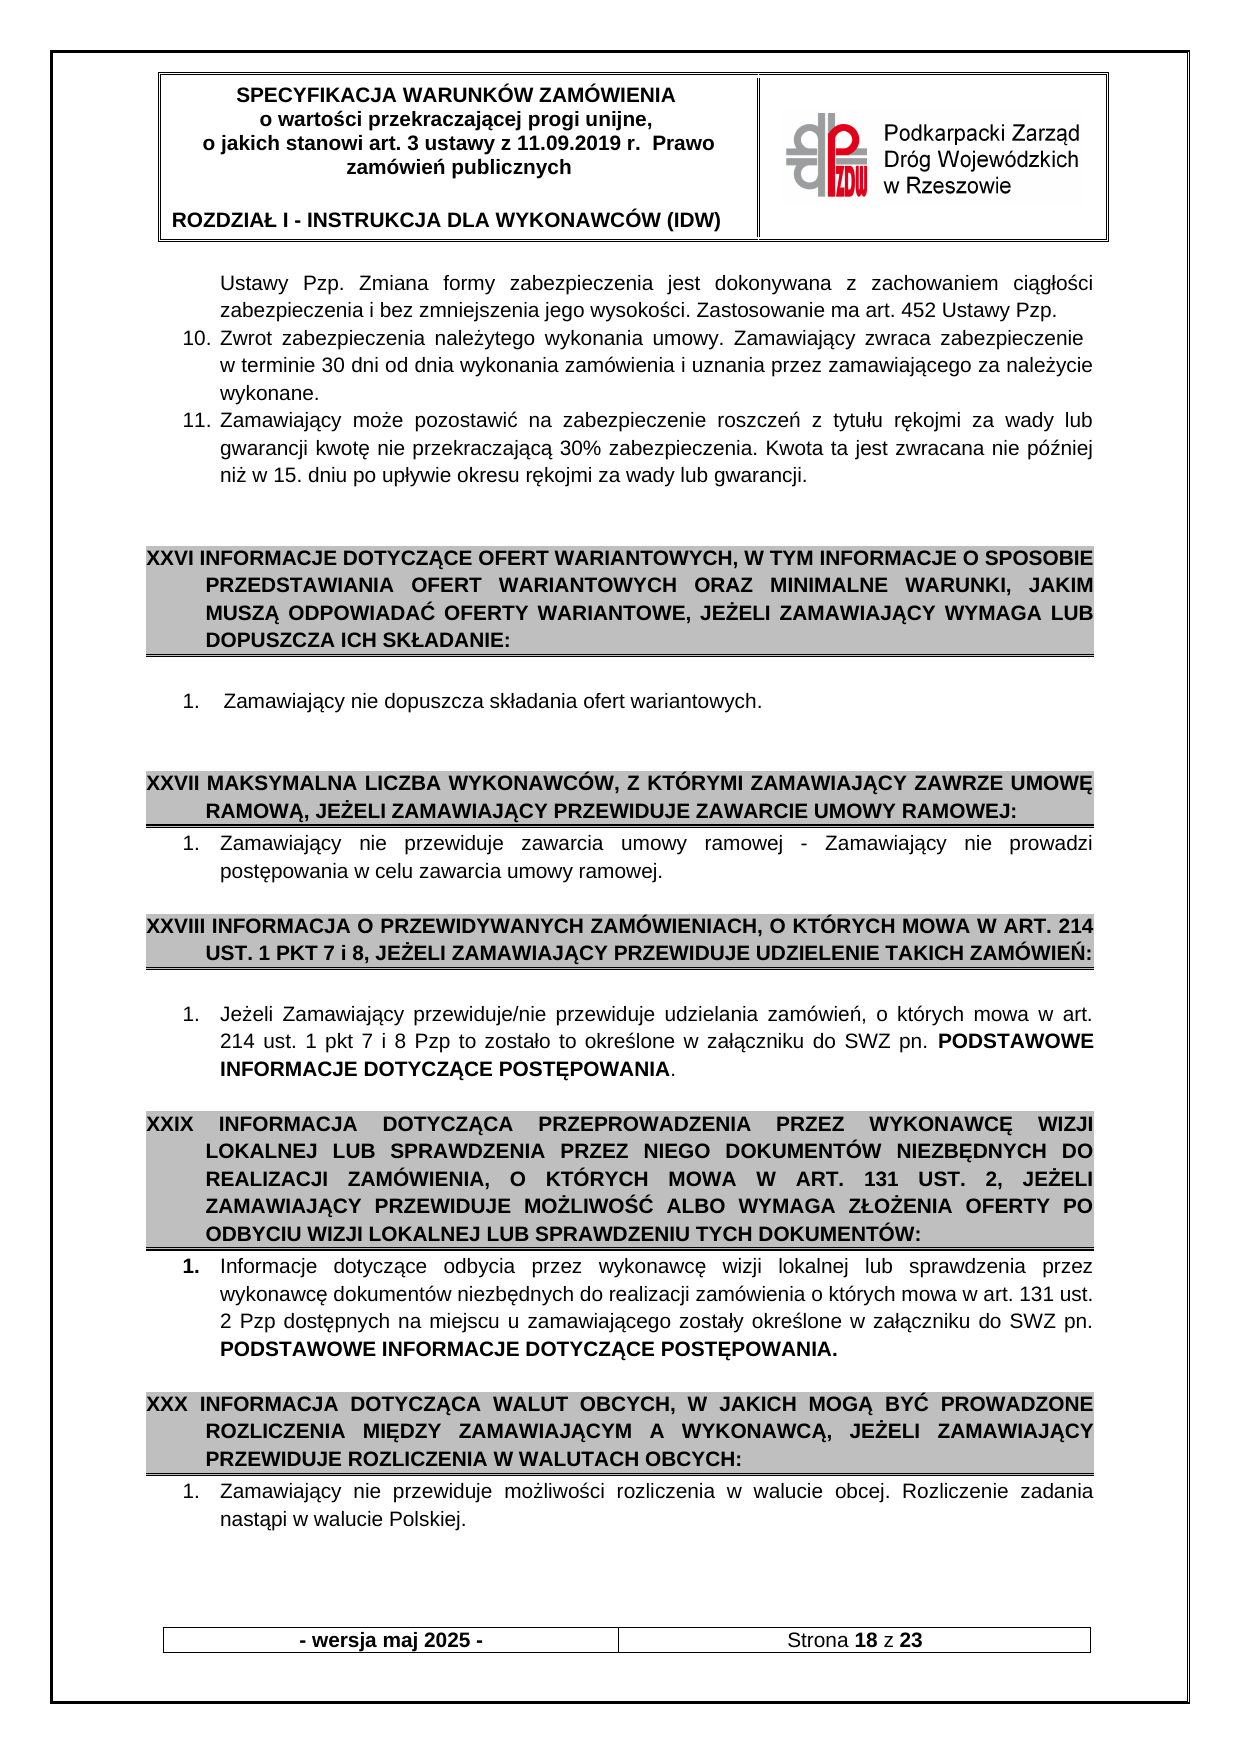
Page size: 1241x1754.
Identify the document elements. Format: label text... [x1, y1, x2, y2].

list Zamawiający nie przewiduje możliwości rozliczenia w walucie obcej. Rozliczenie zadania nastąpi w walucie Polskiej. [182, 1479, 1094, 1531]
list Zamawiający może pozostawić na zabezpieczenie roszczeń z tytułu rękojmi za wady lub gwarancji kwotę nie przekraczającą 30% zabezpieczenia. Kwota ta jest zwracana nie później niż w 15. dniu po upływie okresu rękojmi za wady lub gwarancji. [182, 408, 1094, 487]
text XXIX INFORMACJA DOTYCZĄCA PRZEPROWADZENIA PRZEZ WYKONAWCĘ WIZJI LOKALNEJ LUB SPRAWDZENIA PRZEZ NIEGO DOKUMENTÓW NIEZBĘDNYCH DO REALIZACJI ZAMÓWIENIA, O KTÓRYCH MOWA W ART. 131 UST. 2, JEŻELI ZAMAWIAJĄCY PRZEWIDUJE MOŻLIWOŚĆ ALBO WYMAGA ZŁOŻENIA OFERTY PO ODBYCIU WIZJI LOKALNEJ LUB SPRAWDZENIU TYCH DOKUMENTÓW: [146, 1111, 1094, 1247]
list Informacje dotyczące odbycia przez wykonawcę wizji lokalnej lub sprawdzenia przez wykonawcę dokumentów niezbędnych do realizacji zamówienia o których mowa w art. 131 ust. 2 Pzp dostępnych na miejscu u zamawiającego zostały określone w załączniku do SWZ pn. PODSTAWOWE INFORMACJE DOTYCZĄCE POSTĘPOWANIA. [182, 1254, 1094, 1361]
picture [782, 108, 1083, 206]
text XXX INFORMACJA DOTYCZĄCA WALUT OBCYCH, W JAKICH MOGĄ BYĆ PROWADZONE ROZLICZENIA MIĘDZY ZAMAWIAJĄCYM A WYKONAWCĄ, JEŻELI ZAMAWIAJĄCY PRZEWIDUJE ROZLICZENIA W WALUTACH OBCYCH: [146, 1392, 1094, 1473]
list Zamawiający nie przewiduje zawarcia umowy ramowej - Zamawiający nie prowadzi postępowania w celu zawarcia umowy ramowej. [182, 831, 1094, 883]
list Zamawiający nie dopuszcza składania ofert wariantowych. [182, 688, 1094, 712]
list Jeżeli Zamawiający przewiduje/nie przewiduje udzielania zamówień, o których mowa w art. 214 ust. 1 pkt 7 i 8 Pzp to zostało to określone w załączniku do SWZ pn. PODSTAWOWE INFORMACJE DOTYCZĄCE POSTĘPOWANIA. [182, 1001, 1094, 1080]
list Zwrot zabezpieczenia należytego wykonania umowy. Zamawiający zwraca zabezpieczenie w terminie 30 dni od dnia wykonania zamówienia i uznania przez zamawiającego za należycie wykonane. [182, 326, 1094, 405]
text XXVII MAKSYMALNA LICZBA WYKONAWCÓW, Z KTÓRYMI ZAMAWIAJĄCY ZAWRZE UMOWĘ RAMOWĄ, JEŻELI ZAMAWIAJĄCY PRZEWIDUJE ZAWARCIE UMOWY RAMOWEJ: [146, 771, 1094, 824]
text XXVI INFORMACJE DOTYCZĄCE OFERT WARIANTOWYCH, W TYM INFORMACJE O SPOSOBIE PRZEDSTAWIANIA OFERT WARIANTOWYCH ORAZ MINIMALNE WARUNKI, JAKIM MUSZĄ ODPOWIADAĆ OFERTY WARIANTOWE, JEŻELI ZAMAWIAJĄCY WYMAGA LUB DOPUSZCZA ICH SKŁADANIE: [146, 546, 1094, 654]
text XXVIII INFORMACJA O PRZEWIDYWANYCH ZAMÓWIENIACH, O KTÓRYCH MOWA W ART. 214 UST. 1 PKT 7 i 8, JEŻELI ZAMAWIAJĄCY PRZEWIDUJE UDZIELENIE TAKICH ZAMÓWIEŃ: [146, 914, 1094, 967]
